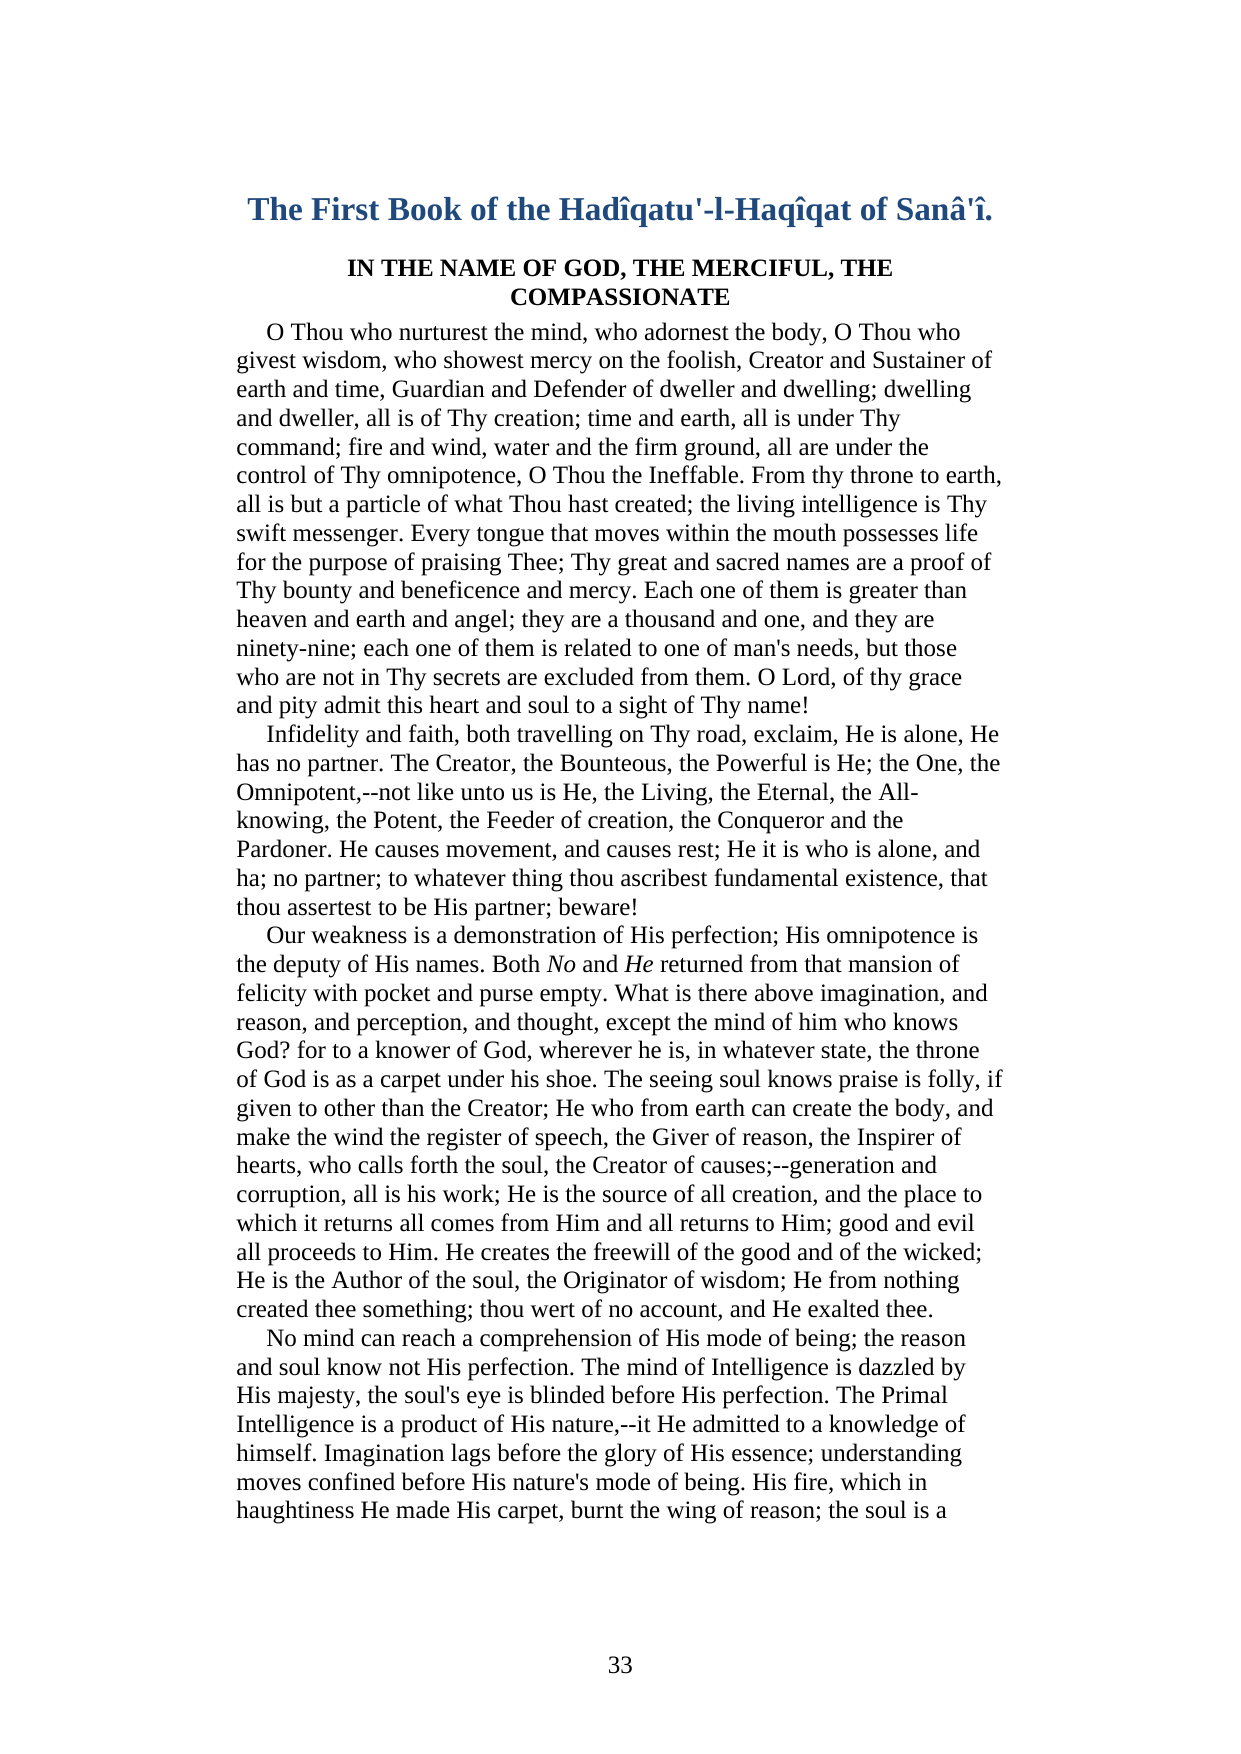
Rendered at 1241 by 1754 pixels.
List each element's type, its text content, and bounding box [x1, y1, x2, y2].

text O Thou who nurturest the mind, who adornest the body, O Thou who givest wisdom, who showest mercy on the foolish, Creator and Sustainer of earth and time, Guardian and Defender of dweller and dwelling; dwelling and dweller, all is of Thy creation; time and earth, all is under Thy command; fire and wind, water and the firm ground, all are under the control of Thy omnipotence, O Thou the Ineffable. From thy throne to earth, all is but a particle of what Thou hast created; the living intelligence is Thy swift messenger. Every tongue that moves within the mouth possesses life for the purpose of praising Thee; Thy great and sacred names are a proof of Thy bounty and beneficence and mercy. Each one of them is greater than heaven and earth and angel; they are a thousand and one, and they are ninety-nine; each one of them is related to one of man's needs, but those who are not in Thy secrets are excluded from them. O Lord, of thy grace and pity admit this heart and soul to a sight of Thy name! [236, 317, 1004, 719]
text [236, 1323, 1004, 1524]
text Our weakness is a demonstration of His perfection; His omnipotence is the deputy of His names. Both No and He returned from that mansion of felicity with pocket and purse empty. What is there above imagination, and reason, and perception, and thought, except the mind of him who knows God? for to a knower of God, wherever he is, in whatever state, the throne of God is as a carpet under his shoe. The seeing soul knows praise is folly, if given to other than the Creator; He who from earth can create the body, and make the wind the register of speech, the Giver of reason, the Inspirer of hearts, who calls forth the soul, the Creator of causes;--generation and corruption, all is his work; He is the source of all creation, and the place to which it returns all comes from Him and all returns to Him; good and evil all proceeds to Him. He creates the freewill of the good and of the wicked; He is the Author of the soul, the Originator of wisdom; He from nothing created thee something; thou wert of no account, and He exalted thee. [236, 921, 1004, 1323]
text Infidelity and faith, both travelling on Thy road, exclaim, He is alone, He has no partner. The Creator, the Bounteous, the Powerful is He; the One, the Omnipotent,--not like unto us is He, the Living, the Eternal, the All-knowing, the Potent, the Feeder of creation, the Conqueror and the Pardoner. He causes movement, and causes rest; He it is who is alone, and ha; no partner; to whatever thing thou ascribest fundamental existence, that thou assertest to be His partner; beware! [236, 719, 1004, 921]
text IN THE NAME OF GOD, THE MERCIFUL, THE COMPASSIONATE [236, 253, 1004, 311]
subtitle The First Book of the Hadîqatu'-l-Haqîqat of Sanâ'î. [236, 190, 1004, 228]
